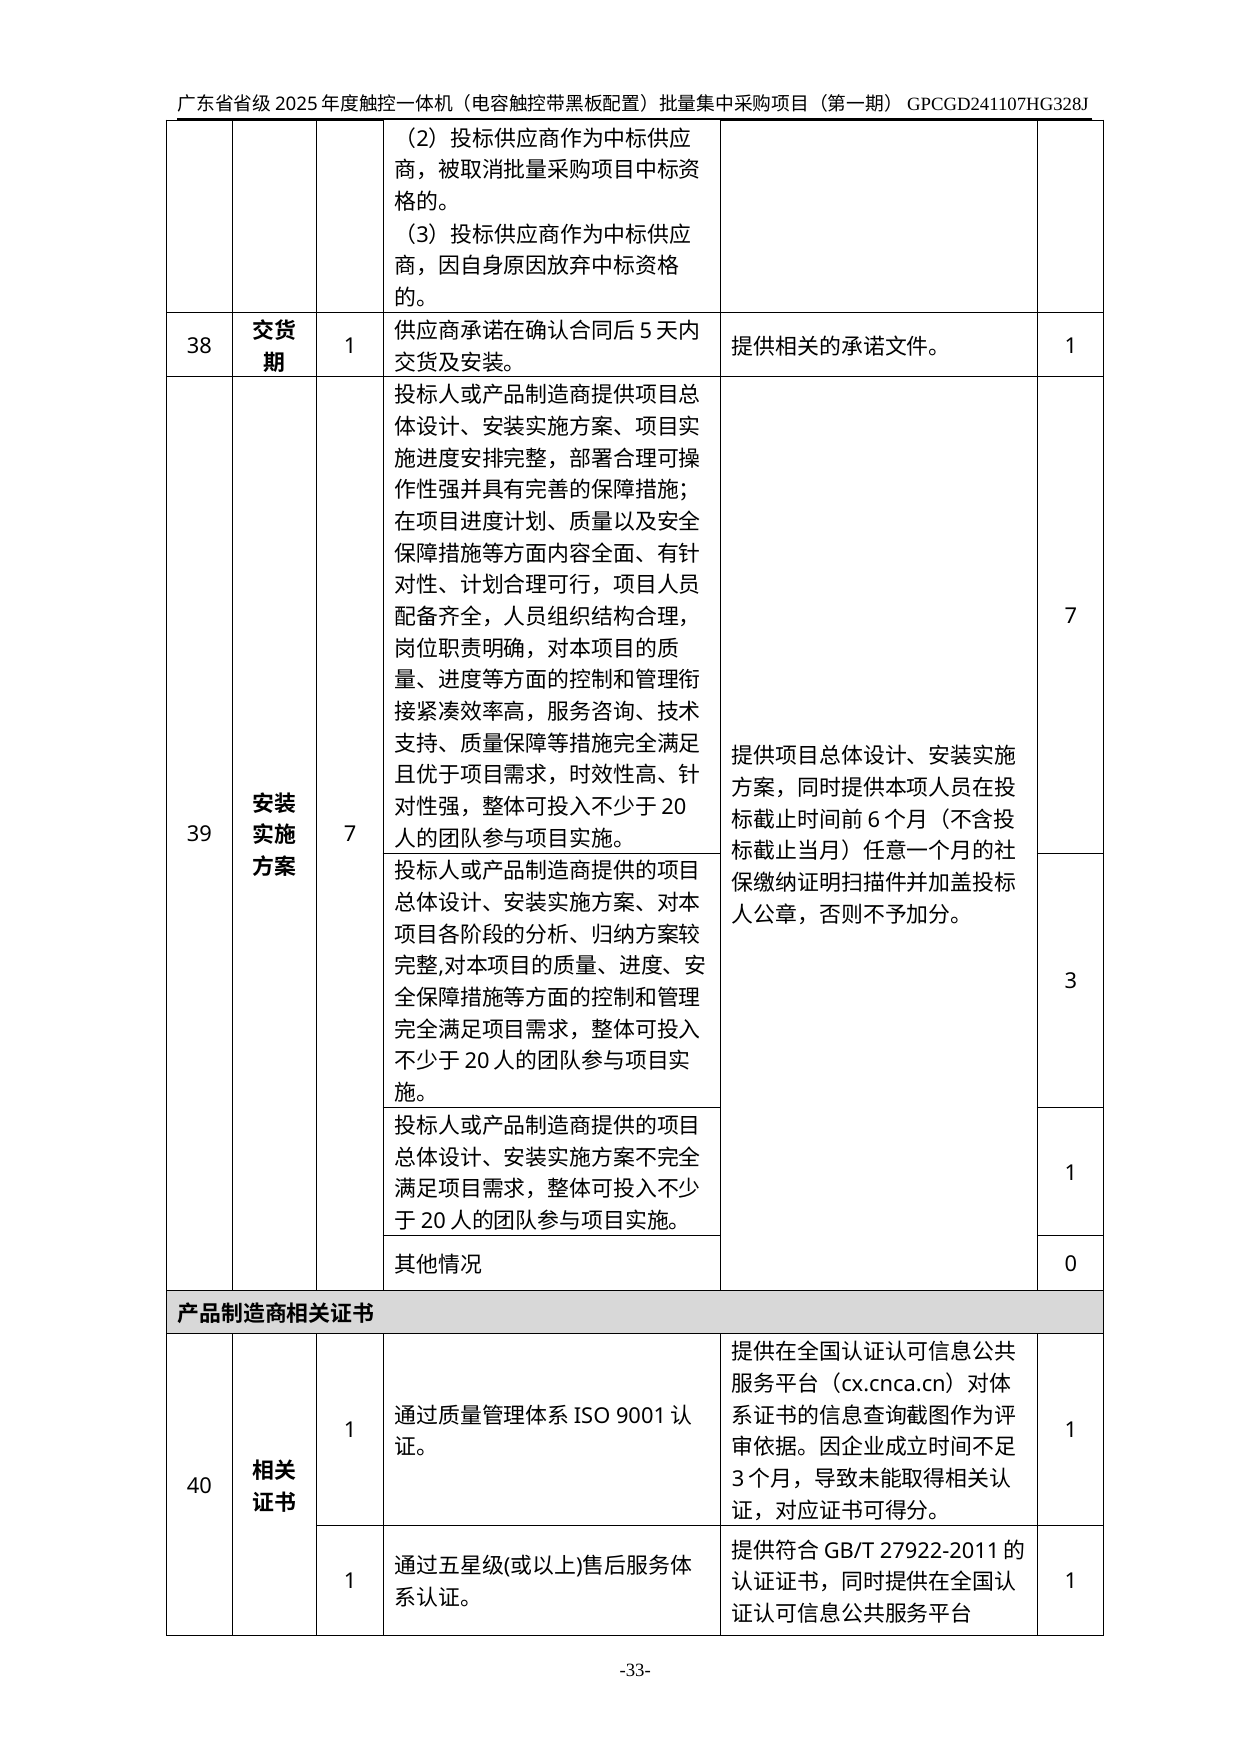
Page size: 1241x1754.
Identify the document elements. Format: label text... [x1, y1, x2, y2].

table_cell 1 [1038, 1526, 1103, 1635]
table_cell 1 [317, 1334, 383, 1524]
table_cell 3 [1038, 854, 1103, 1107]
table_cell 39 [167, 377, 232, 1289]
table_cell 投标人或产品制造商提供的项目总体设计、安装实施方案、对本项目各阶段的分析、归纳方案较完整,对本项目的质量、进度、安全保障措施等方面的控制和管理完全满足项目需求，整体可投入不少于20人的团队参与项目实施。 [384, 854, 720, 1107]
table_cell （2）投标供应商作为中标供应商，被取消批量采购项目中标资格的。 [384, 120, 720, 216]
table_cell 安装实施方案 [233, 377, 316, 1289]
table_cell 1 [1038, 313, 1103, 376]
table_cell 提供相关的承诺文件。 [721, 313, 1037, 376]
table_cell 投标人或产品制造商提供的项目总体设计、安装实施方案不完全满足项目需求，整体可投入不少于20人的团队参与项目实施。 [384, 1108, 720, 1235]
table_cell 0 [1038, 1236, 1103, 1289]
table_cell 提供项目总体设计、安装实施方案，同时提供本项人员在投标截止时间前6个月（不含投标截止当月）任意一个月的社保缴纳证明扫描件并加盖投标人公章，否则不予加分。 [721, 377, 1037, 1289]
table_cell 其他情况 [384, 1236, 720, 1289]
table_cell 通过五星级(或以上)售后服务体系认证。 [384, 1526, 720, 1635]
table_cell 提供在全国认证认可信息公共服务平台（cx.cnca.cn）对体系证书的信息查询截图作为评审依据。因企业成立时间不足3个月，导致未能取得相关认证，对应证书可得分。 [721, 1334, 1037, 1524]
table_cell 7 [317, 377, 383, 1289]
table_cell 投标人或产品制造商提供项目总体设计、安装实施方案、项目实施进度安排完整，部署合理可操作性强并具有完善的保障措施；在项目进度计划、质量以及安全保障措施等方面内容全面、有针对性、计划合理可行，项目人员配备齐全，人员组织结构合理，岗位职责明确，对本项目的质量、进度等方面的控制和管理衔接紧凑效率高，服务咨询、技术支持、质量保障等措施完全满足且优于项目需求，时效性高、针对性强，整体可投入不少于20人的团队参与项目实施。 [384, 377, 720, 852]
table_cell 通过质量管理体系ISO 9001认证。 [384, 1334, 720, 1524]
table_cell 40 [167, 1334, 232, 1635]
table_cell 7 [1038, 377, 1103, 852]
table_cell 供应商承诺在确认合同后5天内交货及安装。 [384, 313, 720, 376]
table_cell 1 [317, 313, 383, 376]
table_cell 产品制造商相关证书 [167, 1291, 1103, 1333]
table_cell （3）投标供应商作为中标供应商，因自身原因放弃中标资格的。 [384, 216, 720, 312]
table_cell 38 [167, 313, 232, 376]
table_cell 1 [317, 1526, 383, 1635]
table_cell 1 [1038, 1108, 1103, 1235]
table_cell 交货期 [233, 313, 316, 376]
table_cell 相关证书 [233, 1334, 316, 1635]
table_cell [721, 1526, 1037, 1635]
table_cell 1 [1038, 1334, 1103, 1524]
